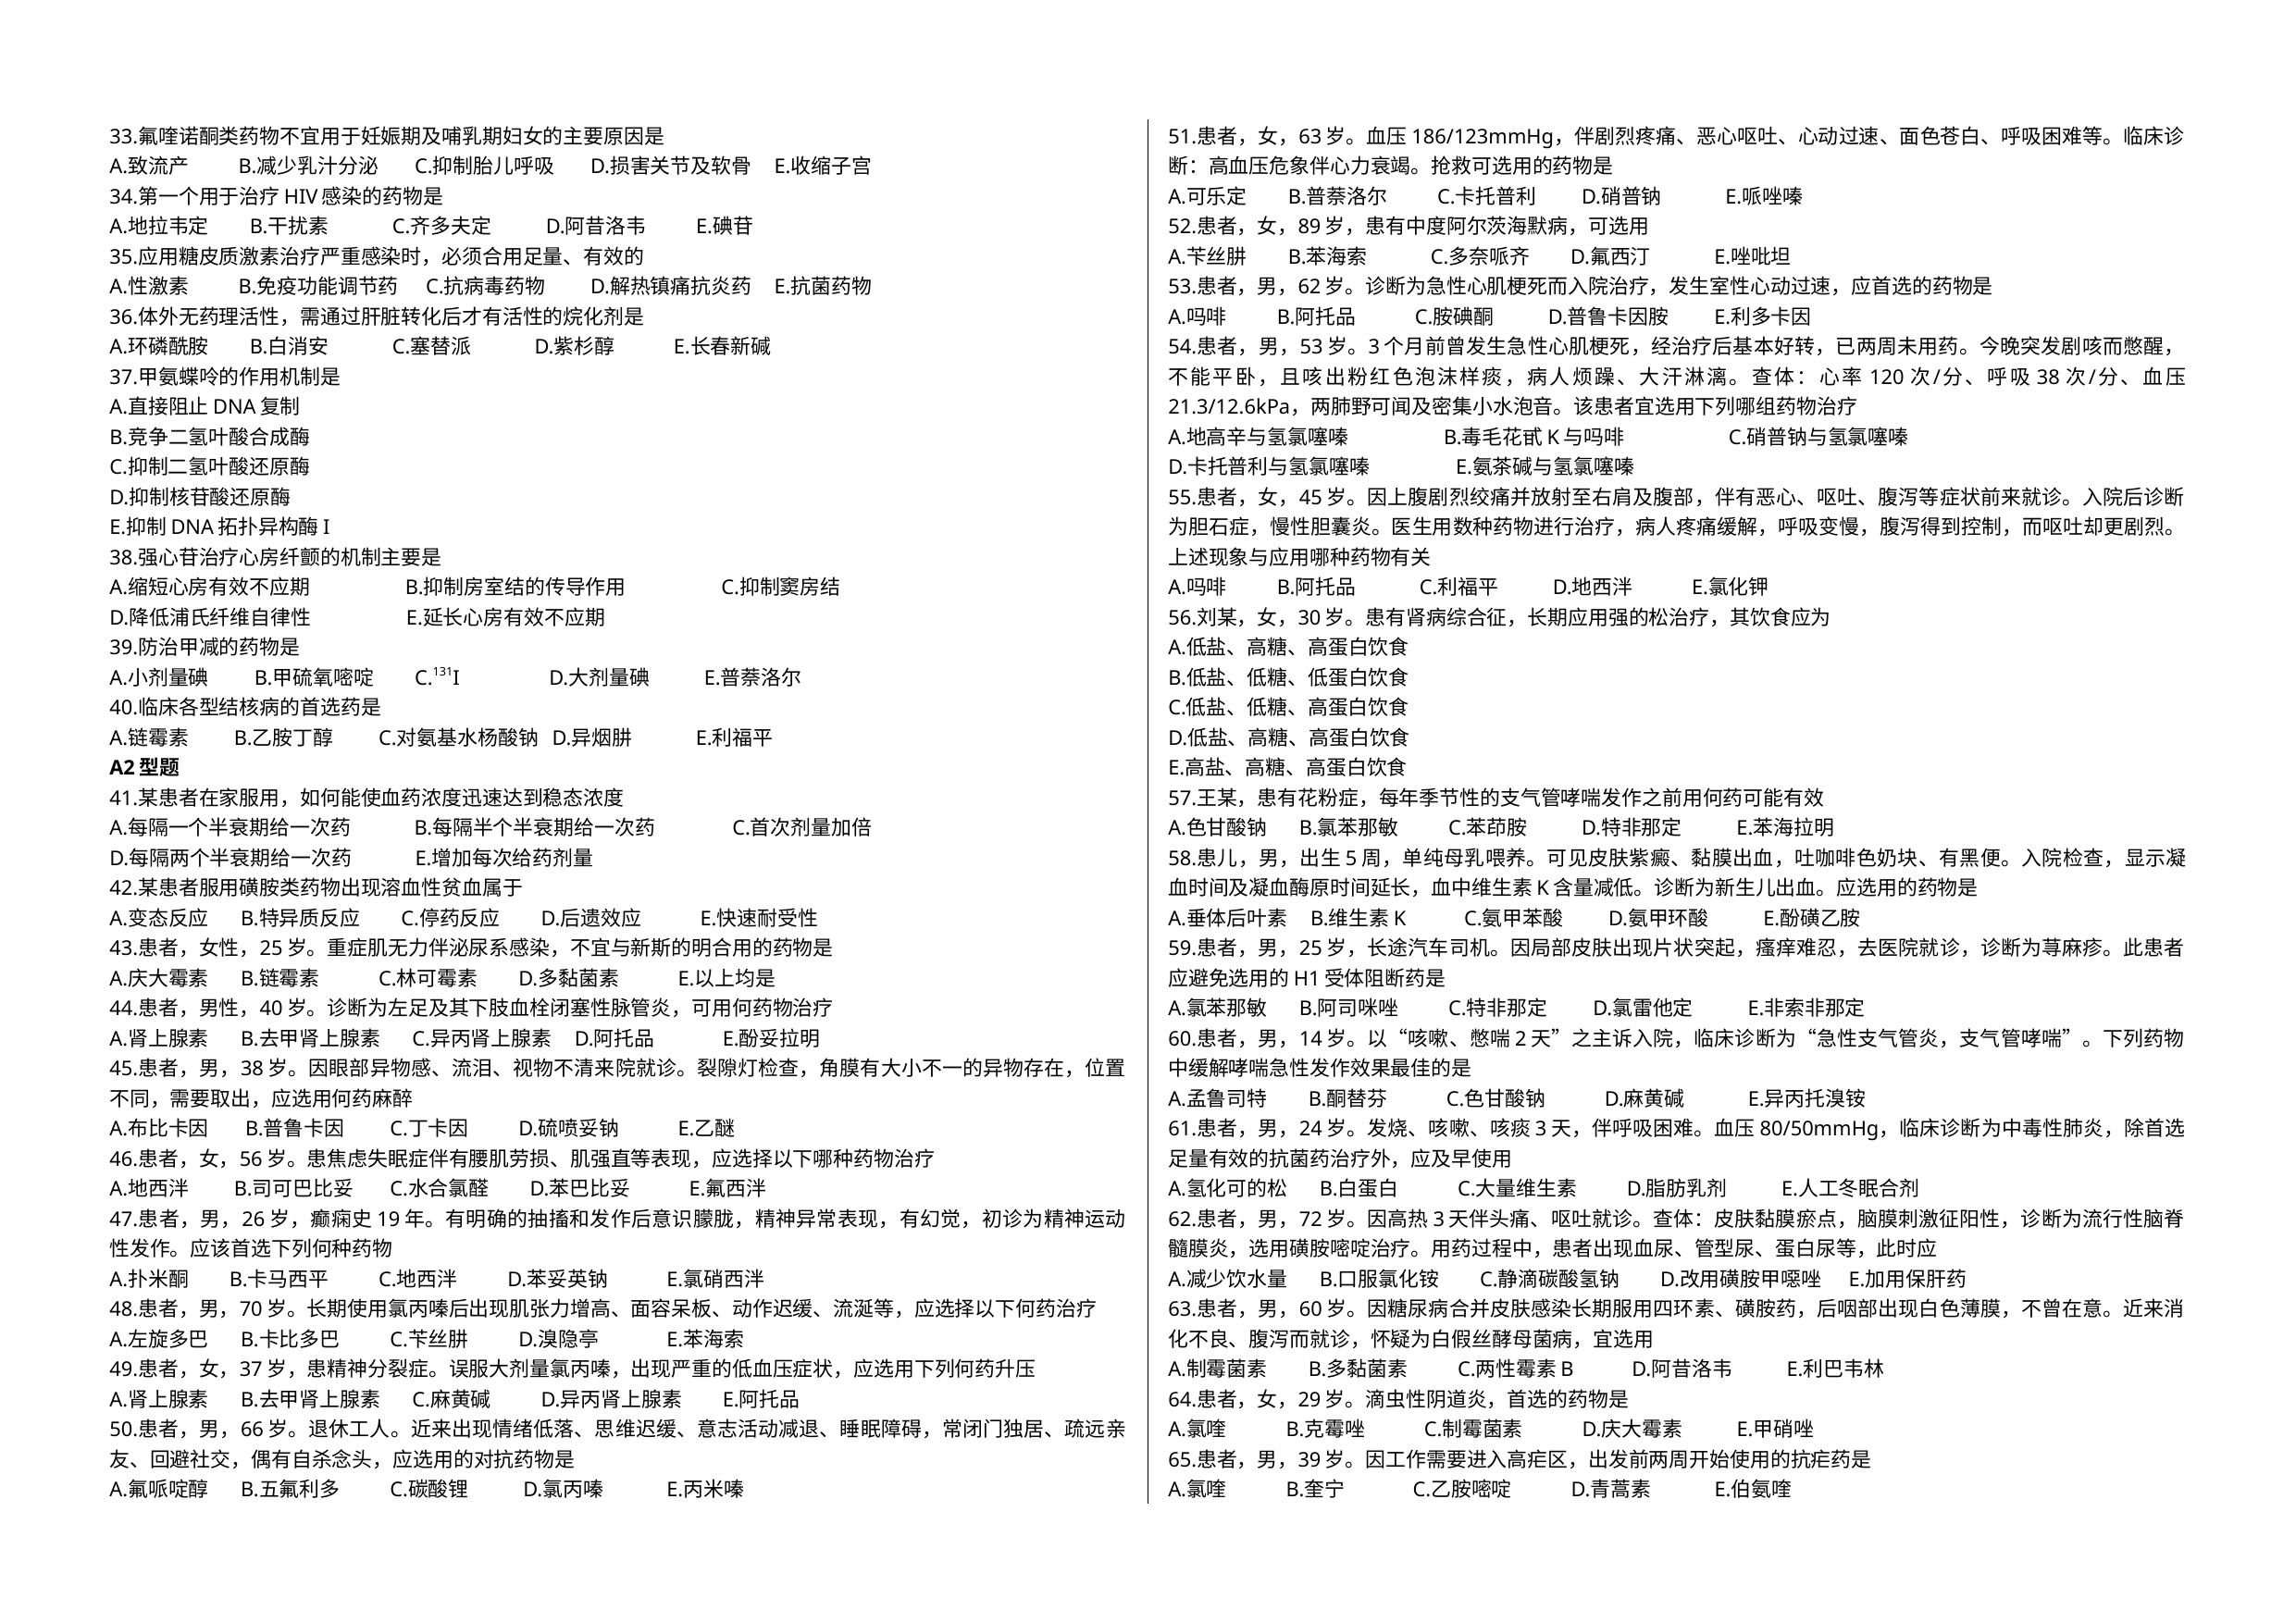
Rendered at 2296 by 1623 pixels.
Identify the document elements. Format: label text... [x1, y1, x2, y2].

text 50.患者，男，66岁。退休工人。近来出现情绪低落、思维迟缓、意志活动减退、睡眠障碍，常闭门独居、疏远亲友、回避社交，偶有自杀念头，应选用的对抗药物是 [109, 1413, 1127, 1473]
text A.氯喹 B.克霉唑 C.制霉菌素 D.庆大霉素 E.甲硝唑 [1168, 1413, 2186, 1443]
text A.减少饮水量 B.口服氯化铵 C.静滴碳酸氢钠 D.改用磺胺甲噁唑 E.加用保肝药 [1168, 1262, 2186, 1293]
text A.氯苯那敏 B.阿司咪唑 C.特非那定 D.氯雷他定 E.非索非那定 [1168, 992, 2186, 1022]
text A.肾上腺素 B.去甲肾上腺素 C.异丙肾上腺素 D.阿托品 E.酚妥拉明 [109, 1022, 1127, 1052]
text A.布比卡因 B.普鲁卡因 C.丁卡因 D.硫喷妥钠 E.乙醚 [109, 1112, 1127, 1142]
text 37.甲氨蝶呤的作用机制是 [109, 360, 1127, 390]
text A.地高辛与氢氯噻嗪 B.毒毛花甙K与吗啡 C.硝普钠与氢氯噻嗪 [1168, 420, 2186, 451]
text A.低盐、高糖、高蛋白饮食 [1168, 631, 2186, 661]
text B.低盐、低糖、低蛋白饮食 [1168, 661, 2186, 691]
text A.垂体后叶素 B.维生素K C.氨甲苯酸 D.氨甲环酸 E.酚磺乙胺 [1168, 901, 2186, 932]
text 48.患者，男，70岁。长期使用氯丙嗪后出现肌张力增高、面容呆板、动作迟缓、流涎等，应选择以下何药治疗 [109, 1293, 1127, 1322]
text A.环磷酰胺 B.白消安 C.塞替派 D.紫杉醇 E.长春新碱 [109, 330, 1127, 360]
text 58.患儿，男，出生5周，单纯母乳喂养。可见皮肤紫癜、黏膜出血，吐咖啡色奶块、有黑便。入院检查，显示凝血时间及凝血酶原时间延长，血中维生素K含量减低。诊断为新生儿出血。应选用的药物是 [1168, 841, 2186, 901]
text 34.第一个用于治疗HIV感染的药物是 [109, 180, 1127, 210]
text 46.患者，女，56岁。患焦虑失眠症伴有腰肌劳损、肌强直等表现，应选择以下哪种药物治疗 [109, 1142, 1127, 1172]
text 44.患者，男性，40岁。诊断为左足及其下肢血栓闭塞性脉管炎，可用何药物治疗 [109, 992, 1127, 1022]
text 55.患者，女，45岁。因上腹剧烈绞痛并放射至右肩及腹部，伴有恶心、呕吐、腹泻等症状前来就诊。入院后诊断为胆石症，慢性胆囊炎。医生用数种药物进行治疗，病人疼痛缓解，呼吸变慢，腹泻得到控制，而呕吐却更剧烈。上述现象与应用哪种药物有关 [1168, 480, 2186, 571]
text 42.某患者服用磺胺类药物出现溶血性贫血属于 [109, 872, 1127, 901]
text A.制霉菌素 B.多黏菌素 C.两性霉素B D.阿昔洛韦 E.利巴韦林 [1168, 1353, 2186, 1382]
text C.抑制二氢叶酸还原酶 [109, 451, 1127, 480]
text A.小剂量碘 B.甲硫氧嘧啶 C.131I D.大剂量碘 E.普萘洛尔 [109, 661, 1127, 691]
text 49.患者，女，37岁，患精神分裂症。误服大剂量氯丙嗪，出现严重的低血压症状，应选用下列何药升压 [109, 1353, 1127, 1382]
text A.地西泮 B.司可巴比妥 C.水合氯醛 D.苯巴比妥 E.氟西泮 [109, 1172, 1127, 1202]
text A.苄丝肼 B.苯海索 C.多奈哌齐 D.氟西汀 E.唑吡坦 [1168, 240, 2186, 270]
text A.肾上腺素 B.去甲肾上腺素 C.麻黄碱 D.异丙肾上腺素 E.阿托品 [109, 1382, 1127, 1413]
text E.高盐、高糖、高蛋白饮食 [1168, 751, 2186, 781]
text D.每隔两个半衰期给一次药 E.增加每次给药剂量 [109, 841, 1127, 872]
text 65.患者，男，39岁。因工作需要进入高疟区，出发前两周开始使用的抗疟药是 [1168, 1443, 2186, 1473]
text D.降低浦氏纤维自律性 E.延长心房有效不应期 [109, 601, 1127, 631]
text A.氟哌啶醇 B.五氟利多 C.碳酸锂 D.氯丙嗪 E.丙米嗪 [109, 1473, 1127, 1503]
text A.每隔一个半衰期给一次药 B.每隔半个半衰期给一次药 C.首次剂量加倍 [109, 812, 1127, 841]
text 43.患者，女性，25岁。重症肌无力伴泌尿系感染，不宜与新斯的明合用的药物是 [109, 932, 1127, 961]
text 59.患者，男，25岁，长途汽车司机。因局部皮肤出现片状突起，瘙痒难忍，去医院就诊，诊断为荨麻疹。此患者应避免选用的H1受体阻断药是 [1168, 932, 2186, 992]
text 35.应用糖皮质激素治疗严重感染时，必须合用足量、有效的 [109, 240, 1127, 270]
text B.竞争二氢叶酸合成酶 [109, 420, 1127, 451]
text A.左旋多巴 B.卡比多巴 C.苄丝肼 D.溴隐亭 E.苯海索 [109, 1322, 1127, 1353]
text A.孟鲁司特 B.酮替芬 C.色甘酸钠 D.麻黄碱 E.异丙托溴铵 [1168, 1082, 2186, 1112]
text A.色甘酸钠 B.氯苯那敏 C.苯茚胺 D.特非那定 E.苯海拉明 [1168, 812, 2186, 841]
text 56.刘某，女，30岁。患有肾病综合征，长期应用强的松治疗，其饮食应为 [1168, 601, 2186, 631]
text A.可乐定 B.普萘洛尔 C.卡托普利 D.硝普钠 E.哌唑嗪 [1168, 180, 2186, 210]
text 45.患者，男，38岁。因眼部异物感、流泪、视物不清来院就诊。裂隙灯检查，角膜有大小不一的异物存在，位置不同，需要取出，应选用何药麻醉 [109, 1052, 1127, 1112]
text A.庆大霉素 B.链霉素 C.林可霉素 D.多黏菌素 E.以上均是 [109, 961, 1127, 992]
text 38.强心苷治疗心房纤颤的机制主要是 [109, 540, 1127, 571]
text A.吗啡 B.阿托品 C.利福平 D.地西泮 E.氯化钾 [1168, 571, 2186, 601]
text 54.患者，男，53岁。3个月前曾发生急性心肌梗死，经治疗后基本好转，已两周未用药。今晚突发剧咳而憋醒，不能平卧，且咳出粉红色泡沫样痰，病人烦躁、大汗淋漓。查体：心率120次/分、呼吸38次/分、血压21.3/12.6kPa，两肺野可闻及密集小水泡音。该患者宜选用下列哪组药物治疗 [1168, 330, 2186, 420]
text 64.患者，女，29岁。滴虫性阴道炎，首选的药物是 [1168, 1382, 2186, 1413]
text 52.患者，女，89岁，患有中度阿尔茨海默病，可选用 [1168, 210, 2186, 240]
text 51.患者，女，63岁。血压186/123mmHg，伴剧烈疼痛、恶心呕吐、心动过速、面色苍白、呼吸困难等。临床诊断：高血压危象伴心力衰竭。抢救可选用的药物是 [1168, 119, 2186, 180]
text 39.防治甲减的药物是 [109, 631, 1127, 661]
text A.缩短心房有效不应期 B.抑制房室结的传导作用 C.抑制窦房结 [109, 571, 1127, 601]
text A.扑米酮 B.卡马西平 C.地西泮 D.苯妥英钠 E.氯硝西泮 [109, 1262, 1127, 1293]
text D.低盐、高糖、高蛋白饮食 [1168, 721, 2186, 751]
text D.卡托普利与氢氯噻嗪 E.氨茶碱与氢氯噻嗪 [1168, 451, 2186, 480]
text 62.患者，男，72岁。因高热3天伴头痛、呕吐就诊。查体：皮肤黏膜瘀点，脑膜刺激征阳性，诊断为流行性脑脊髓膜炎，选用磺胺嘧啶治疗。用药过程中，患者出现血尿、管型尿、蛋白尿等，此时应 [1168, 1202, 2186, 1262]
text 61.患者，男，24岁。发烧、咳嗽、咳痰3天，伴呼吸困难。血压80/50mmHg，临床诊断为中毒性肺炎，除首选足量有效的抗菌药治疗外，应及早使用 [1168, 1112, 2186, 1172]
text A.性激素 B.免疫功能调节药 C.抗病毒药物 D.解热镇痛抗炎药 E.抗菌药物 [109, 270, 1127, 300]
text 53.患者，男，62岁。诊断为急性心肌梗死而入院治疗，发生室性心动过速，应首选的药物是 [1168, 270, 2186, 300]
text A.致流产 B.减少乳汁分泌 C.抑制胎儿呼吸 D.损害关节及软骨 E.收缩子宫 [109, 150, 1127, 180]
text A.变态反应 B.特异质反应 C.停药反应 D.后遗效应 E.快速耐受性 [109, 901, 1127, 932]
text 63.患者，男，60岁。因糖尿病合并皮肤感染长期服用四环素、磺胺药，后咽部出现白色薄膜，不曾在意。近来消化不良、腹泻而就诊，怀疑为白假丝酵母菌病，宜选用 [1168, 1293, 2186, 1353]
text 33.氟喹诺酮类药物不宜用于妊娠期及哺乳期妇女的主要原因是 [109, 119, 1127, 150]
text 47.患者，男，26岁，癫痫史19年。有明确的抽搐和发作后意识朦胧，精神异常表现，有幻觉，初诊为精神运动性发作。应该首选下列何种药物 [109, 1202, 1127, 1262]
text 41.某患者在家服用，如何能使血药浓度迅速达到稳态浓度 [109, 781, 1127, 812]
text D.抑制核苷酸还原酶 [109, 480, 1127, 511]
text 60.患者，男，14岁。以“咳嗽、憋喘2天”之主诉入院，临床诊断为“急性支气管炎，支气管哮喘”。下列药物中缓解哮喘急性发作效果最佳的是 [1168, 1022, 2186, 1082]
text A.氯喹 B.奎宁 C.乙胺嘧啶 D.青蒿素 E.伯氨喹 [1168, 1473, 2186, 1503]
text A.吗啡 B.阿托品 C.胺碘酮 D.普鲁卡因胺 E.利多卡因 [1168, 300, 2186, 330]
text C.低盐、低糖、高蛋白饮食 [1168, 691, 2186, 721]
text A2型题 [109, 751, 1127, 781]
text 40.临床各型结核病的首选药是 [109, 691, 1127, 721]
text A.链霉素 B.乙胺丁醇 C.对氨基水杨酸钠 D.异烟肼 E.利福平 [109, 721, 1127, 751]
text A.氢化可的松 B.白蛋白 C.大量维生素 D.脂肪乳剂 E.人工冬眠合剂 [1168, 1172, 2186, 1202]
text 36.体外无药理活性，需通过肝脏转化后才有活性的烷化剂是 [109, 300, 1127, 330]
text A.直接阻止DNA复制 [109, 390, 1127, 420]
text 57.王某，患有花粉症，每年季节性的支气管哮喘发作之前用何药可能有效 [1168, 781, 2186, 812]
text A.地拉韦定 B.干扰素 C.齐多夫定 D.阿昔洛韦 E.碘苷 [109, 210, 1127, 240]
text E.抑制DNA拓扑异构酶I [109, 511, 1127, 540]
